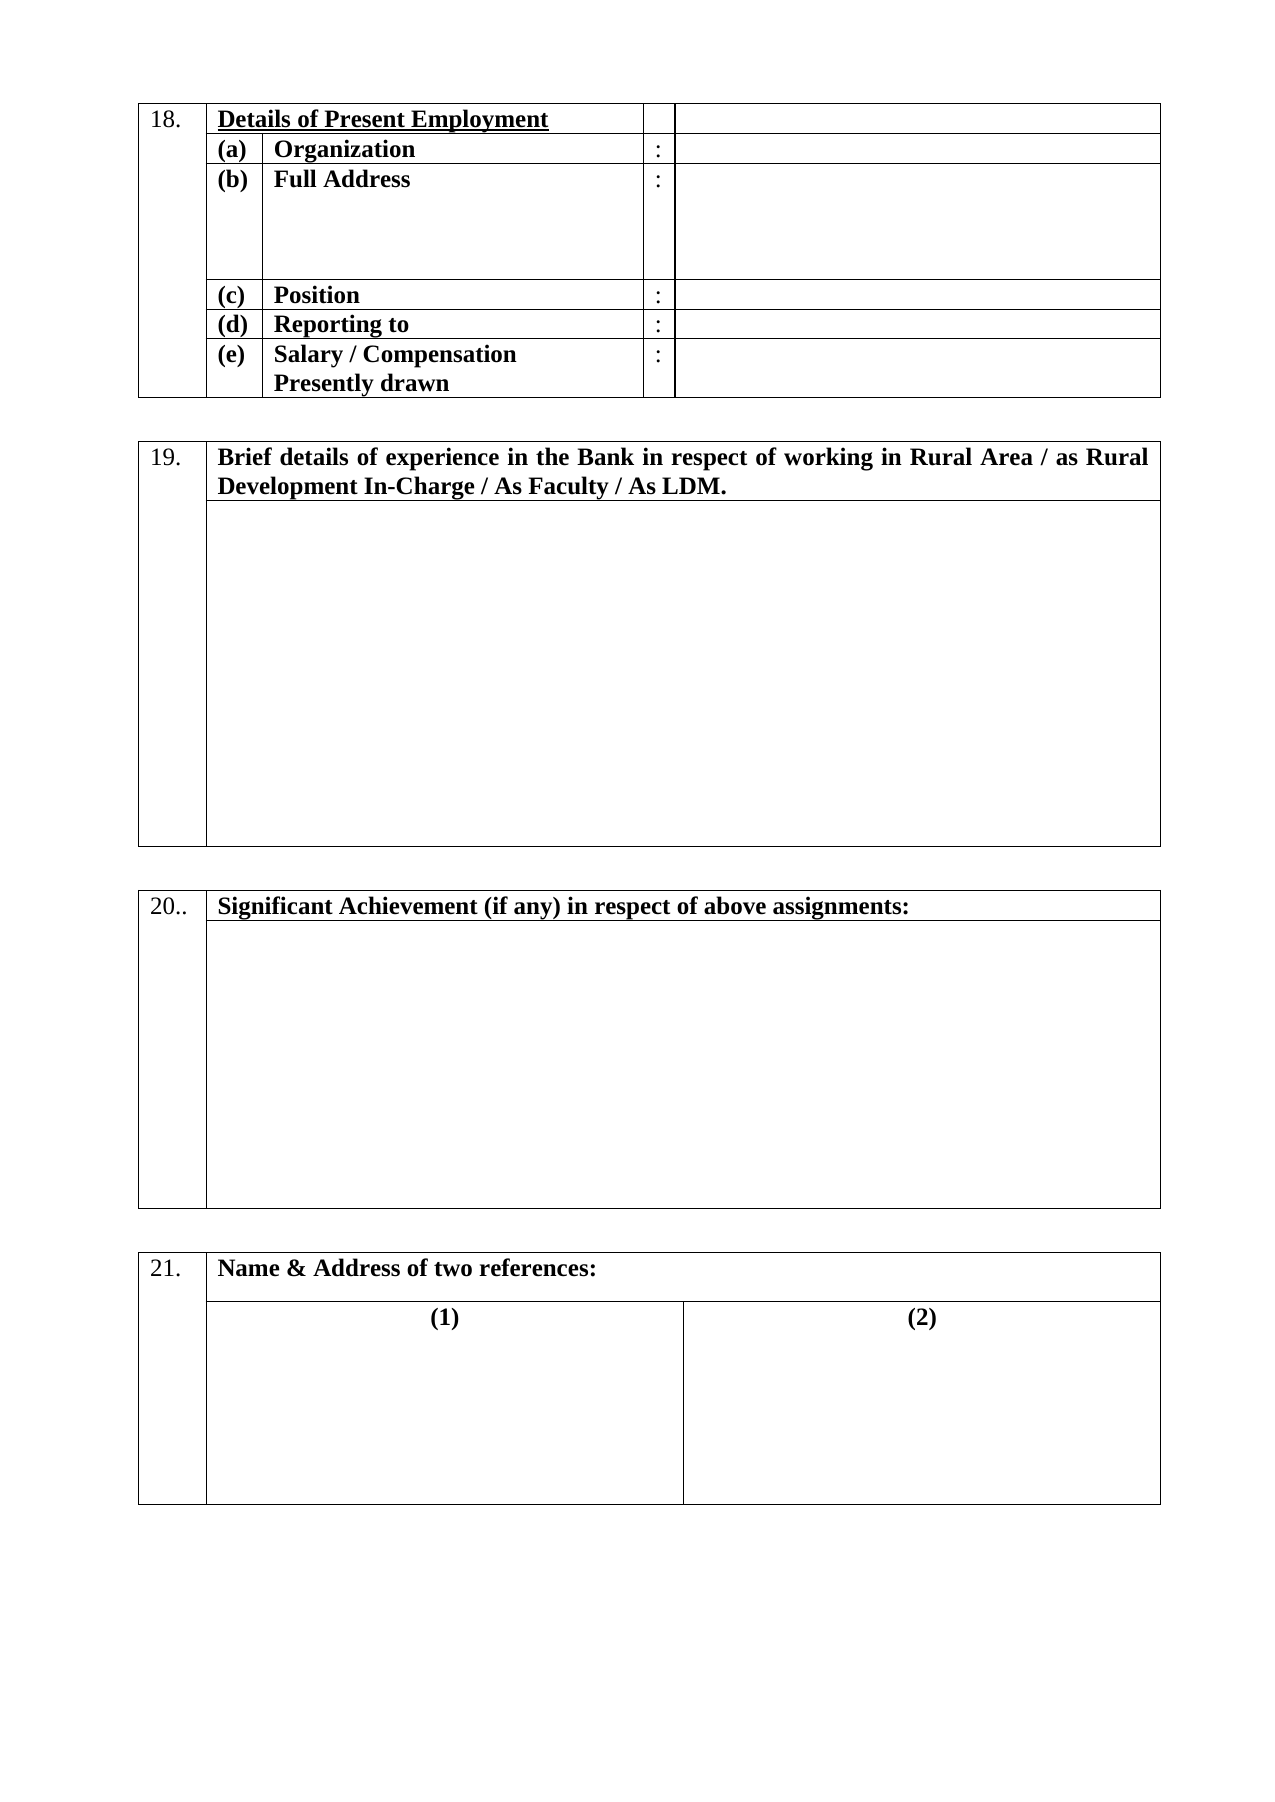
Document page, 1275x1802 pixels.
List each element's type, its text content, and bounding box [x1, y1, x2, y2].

table_cell : [644, 339, 674, 397]
table_cell : [644, 280, 674, 308]
table_header Details of Present Employment [207, 104, 643, 133]
table_cell [676, 280, 1160, 308]
table_cell (a) [207, 134, 262, 163]
table_cell (2) [684, 1302, 1160, 1503]
table_cell Reporting to [263, 310, 643, 338]
table_cell Full Address [263, 164, 643, 279]
table_cell : [644, 310, 674, 338]
table_header Name & Address of two references: [207, 1253, 1160, 1301]
table_cell [676, 339, 1160, 397]
table_cell : [644, 164, 674, 279]
table_header 18. [139, 104, 206, 397]
table_cell (1) [207, 1302, 683, 1503]
table_cell (b) [207, 164, 262, 279]
table_cell [676, 134, 1160, 163]
table_cell Organization [263, 134, 643, 163]
table_header Brief details of experience in the Bank in respect of working in Rural Area / as Rural Development In-Charge / As Faculty / As LDM. [207, 442, 1160, 499]
table_cell (d) [207, 310, 262, 338]
table_header [676, 104, 1160, 133]
table_cell Salary / Compensation Presently drawn [263, 339, 643, 397]
table_cell Position [263, 280, 643, 308]
table_header [644, 104, 674, 133]
table_cell [676, 310, 1160, 338]
table_header 20.. [139, 891, 206, 1208]
table_cell : [644, 134, 674, 163]
table_cell [207, 501, 1160, 846]
table_header Significant Achievement (if any) in respect of above assignments: [207, 891, 1160, 919]
table_cell (e) [207, 339, 262, 397]
table_header 19. [139, 442, 206, 846]
table_cell (c) [207, 280, 262, 308]
table_cell [207, 921, 1160, 1208]
table_cell [676, 164, 1160, 279]
table_header 21. [139, 1253, 206, 1503]
